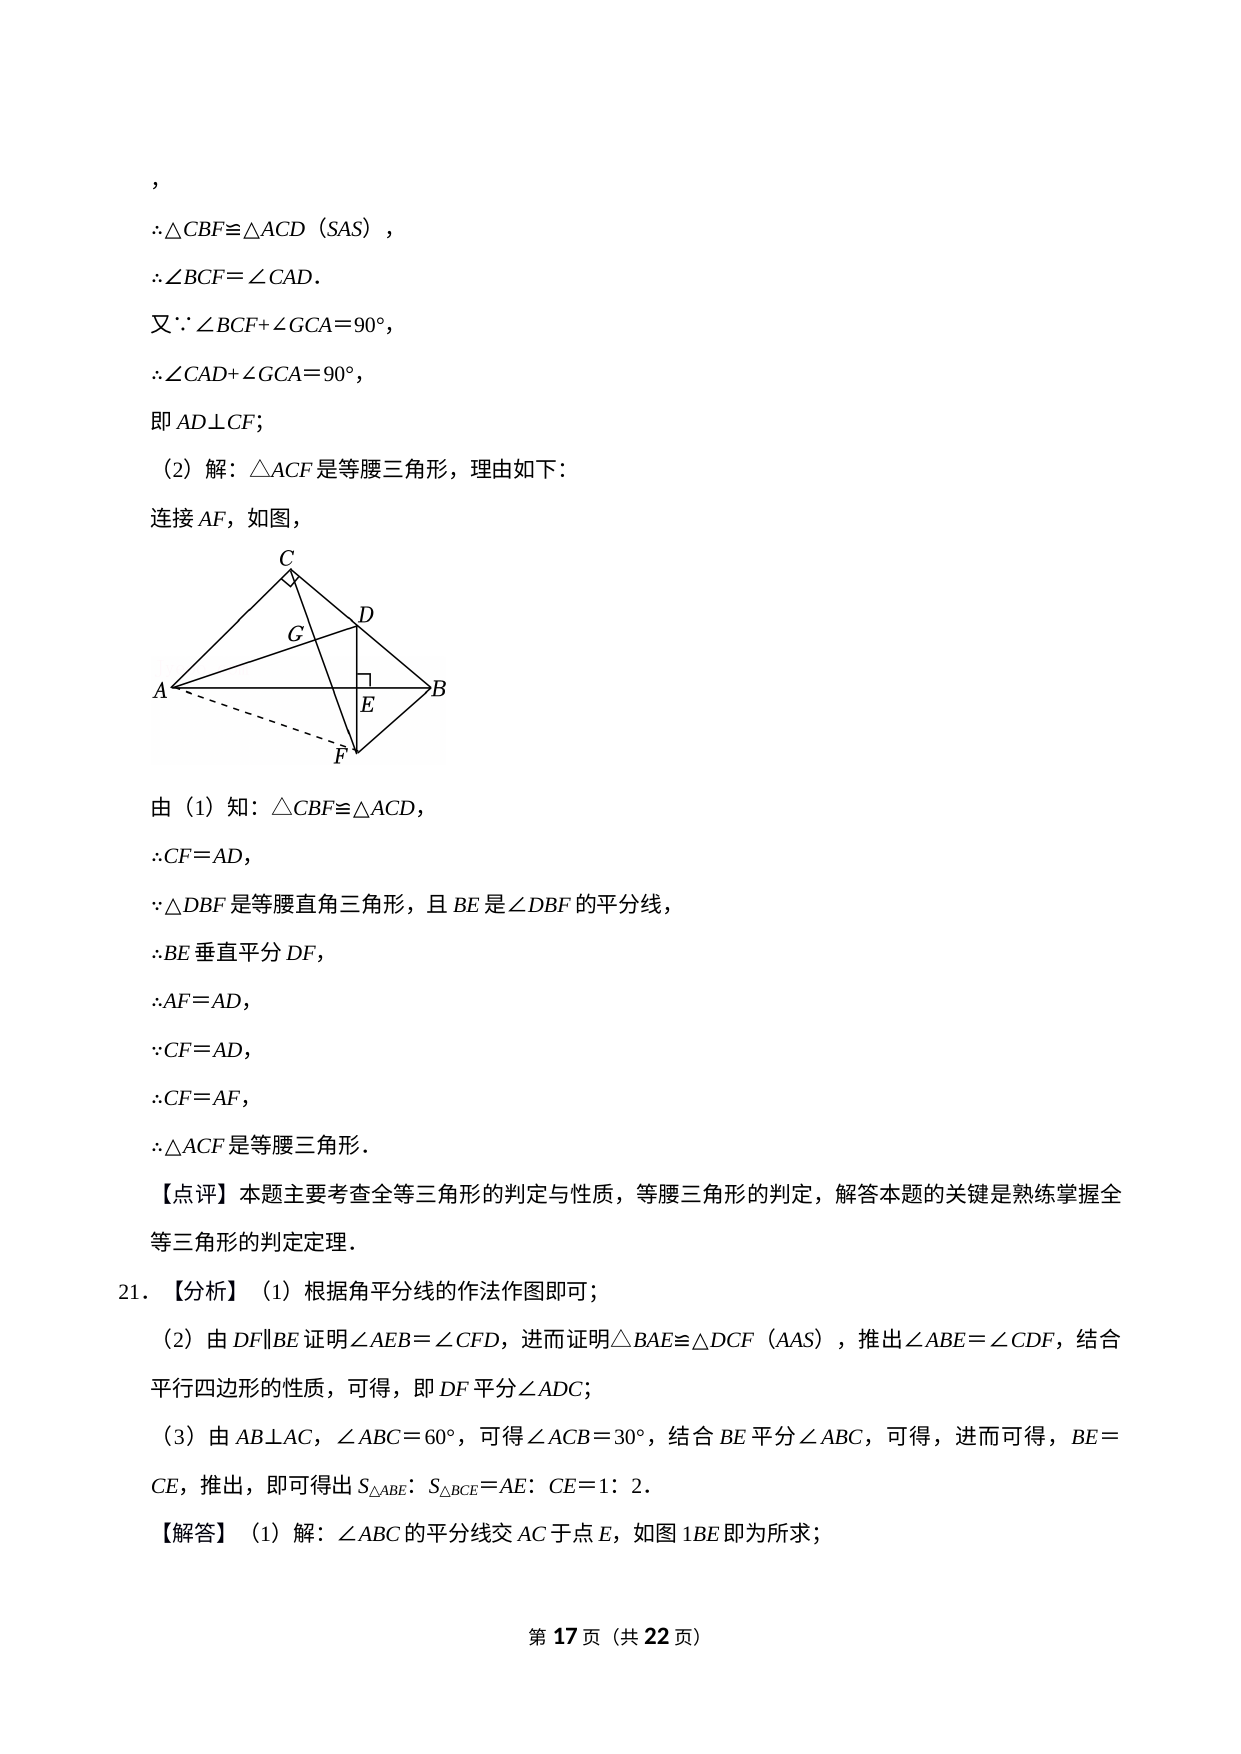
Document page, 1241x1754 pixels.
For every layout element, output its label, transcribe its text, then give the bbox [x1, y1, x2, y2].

text 由（1）知：△CBF≌△ACD， [151, 789, 1122, 822]
text 21．【分析】（1）根据角平分线的作法作图即可； [118, 1273, 1122, 1306]
text （2）解：△ACF是等腰三角形，理由如下： [151, 452, 1122, 484]
text ∵CF＝AD， [151, 1031, 1122, 1064]
text ∴△ACF是等腰三角形． [151, 1128, 1122, 1160]
text 连接AF，如图， [151, 500, 1122, 533]
text ， [151, 162, 1122, 194]
text （3）由AB⊥AC，∠ABC＝60°，可得∠ACB＝30°，结合BE平分∠ABC，可得，进而可得，BE＝CE，推出，即可得出S△ABE：S△BCE＝AE：CE＝1：2． [151, 1419, 1122, 1500]
text ∴BE垂直平分DF， [151, 934, 1122, 967]
text 即AD⊥CF； [151, 404, 1122, 436]
text ∴△CBF≌△ACD（SAS）， [151, 210, 1122, 243]
text ∴CF＝AD， [151, 838, 1122, 870]
text ∴∠BCF＝∠CAD． [151, 259, 1122, 291]
text ∴AF＝AD， [151, 983, 1122, 1015]
text （2）由DF∥BE证明∠AEB＝∠CFD，进而证明△BAE≌△DCF（AAS），推出∠ABE＝∠CDF，结合平行四边形的性质，可得，即DF平分∠ADC； [151, 1322, 1122, 1403]
text ∴∠CAD+∠GCA＝90°， [151, 355, 1122, 388]
text 【解答】（1）解：∠ABC的平分线交AC于点E，如图1BE即为所求； [151, 1516, 1122, 1548]
text 又∵∠BCF+∠GCA＝90°， [151, 307, 1122, 339]
text ∵△DBF是等腰直角三角形，且BE是∠DBF的平分线， [151, 886, 1122, 919]
text 【点评】本题主要考查全等三角形的判定与性质，等腰三角形的判定，解答本题的关键是熟练掌握全等三角形的判定定理． [151, 1176, 1122, 1257]
text ∴CF＝AF， [151, 1079, 1122, 1112]
